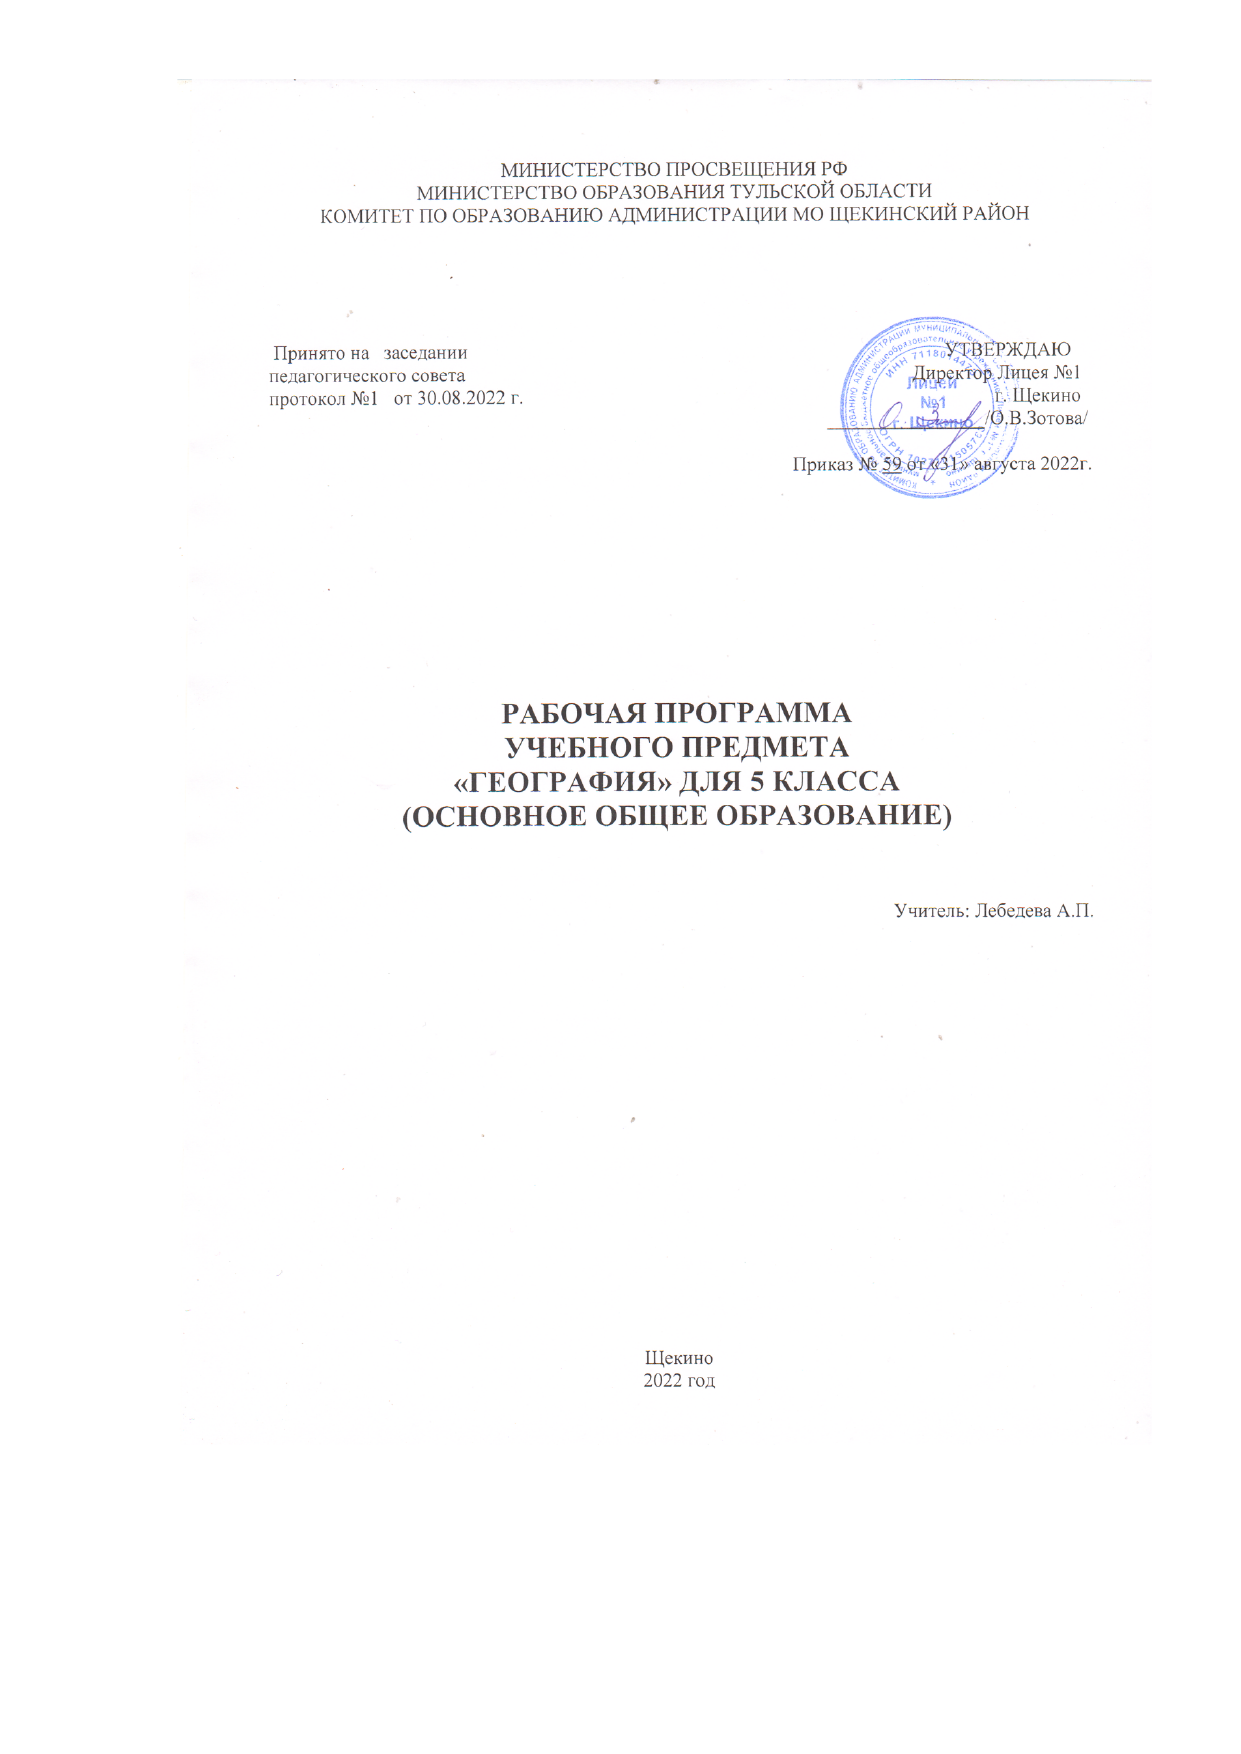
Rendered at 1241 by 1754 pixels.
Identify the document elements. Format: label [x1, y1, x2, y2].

picture [177, 72, 1152, 1451]
